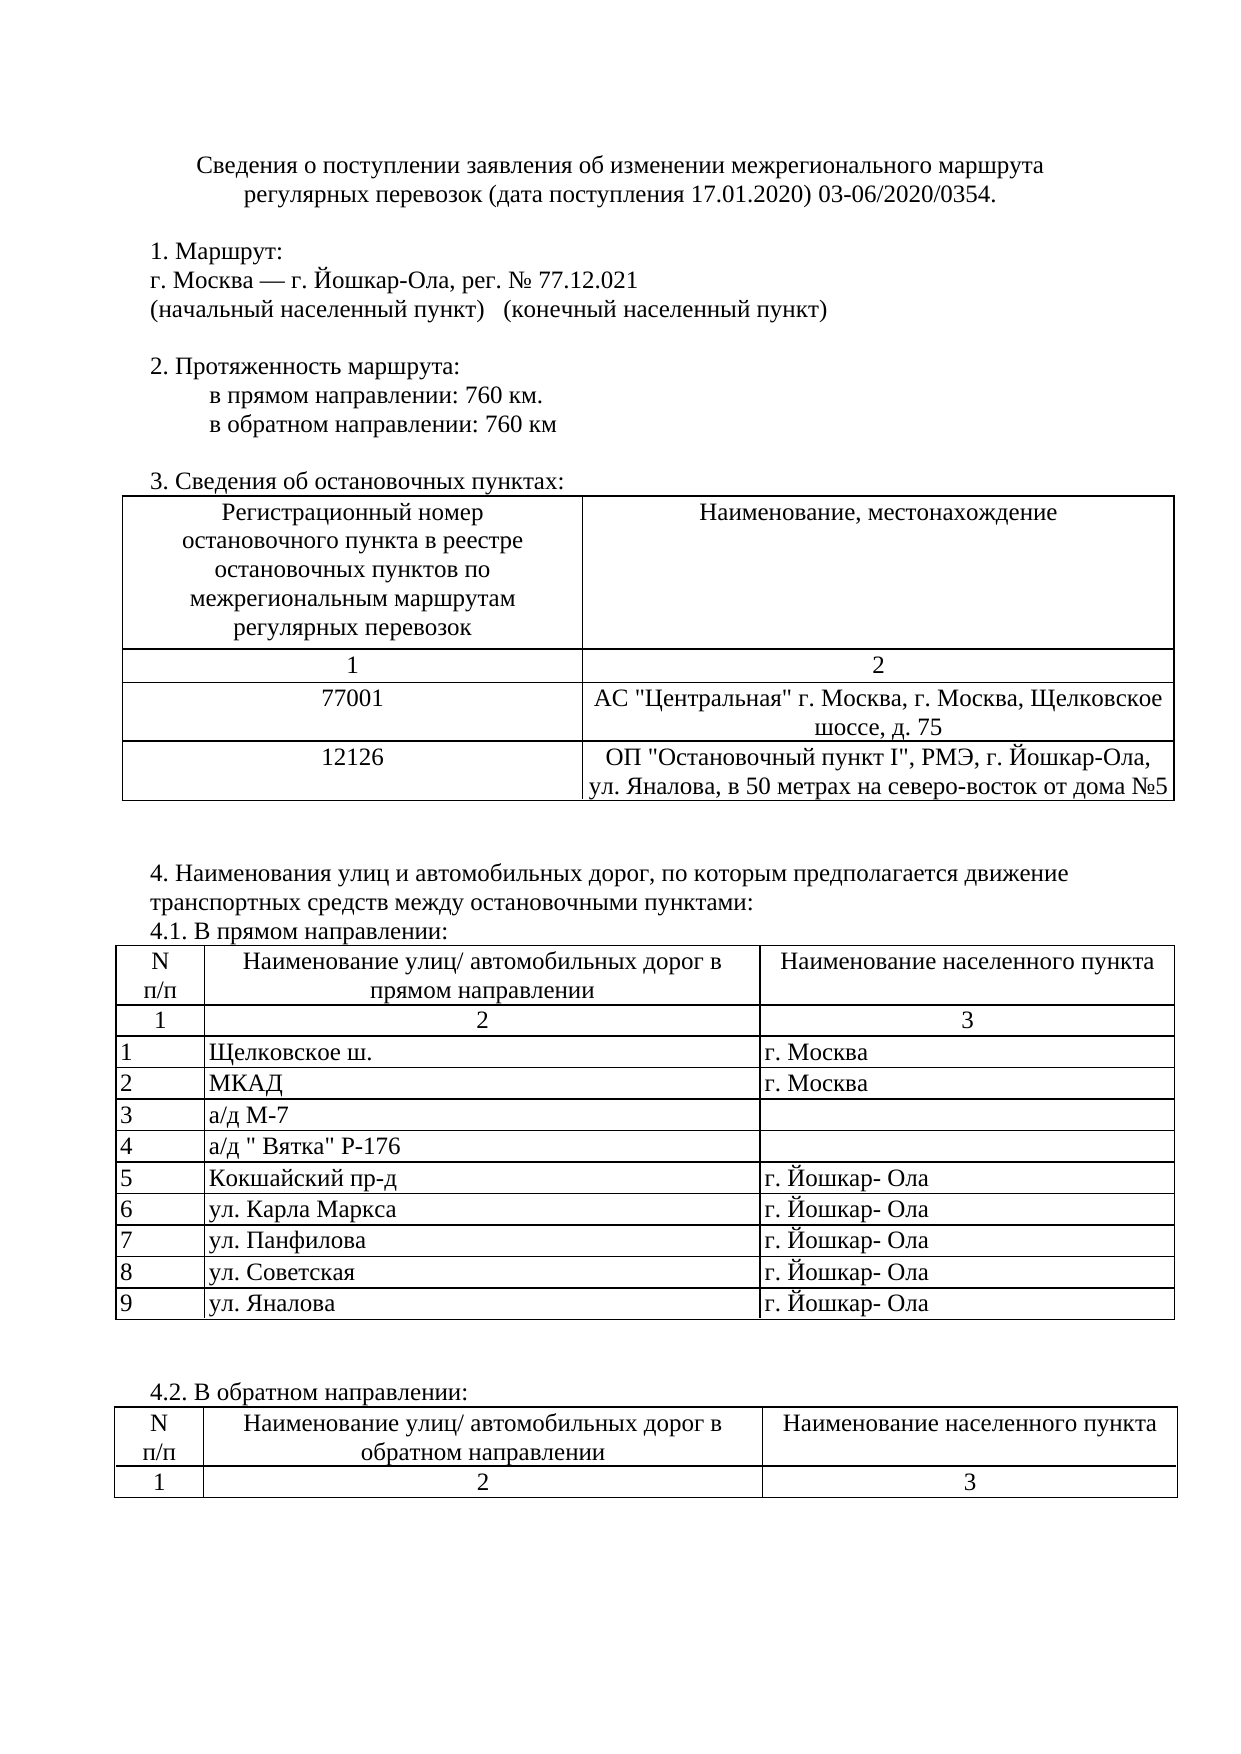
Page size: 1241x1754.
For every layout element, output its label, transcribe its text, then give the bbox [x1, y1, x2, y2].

table_header N п/п [115, 1408, 203, 1465]
table_cell 2 [117, 1068, 204, 1098]
table_cell [761, 1131, 1174, 1161]
table_cell АС "Центральная" г. Москва, г. Москва, Щелковское шоссе, д. 75 [583, 683, 1173, 740]
table_cell а/д " Вятка" Р-176 [205, 1131, 759, 1161]
table_cell МКАД [205, 1068, 759, 1098]
table_cell Щелковское ш. [205, 1037, 759, 1067]
table_cell 77001 [123, 683, 582, 740]
text в прямом направлении: 760 км. [150, 380, 1090, 409]
text 4.1. В прямом направлении: [150, 916, 1090, 945]
table_header Наименование населенного пункта [763, 1408, 1177, 1465]
table_cell ул. Карла Маркса [205, 1194, 759, 1224]
table_header N п/п [117, 946, 204, 1004]
table_cell ул. Панфилова [205, 1226, 759, 1256]
table_cell 1 [117, 1006, 204, 1035]
table_cell 3 [117, 1100, 204, 1130]
table_cell 3 [761, 1006, 1174, 1035]
table_cell 4 [117, 1131, 204, 1161]
table_header Наименование населенного пункта [761, 946, 1174, 1004]
table_cell 2 [204, 1467, 762, 1497]
table_cell 12126 [123, 742, 582, 799]
table_cell 1 [123, 650, 582, 681]
table_cell Кокшайский пр-д [205, 1163, 759, 1193]
text 4.2. В обратном направлении: [150, 1377, 1090, 1406]
text 3. Сведения об остановочных пунктах: [150, 466, 1090, 495]
table_cell г. Москва [761, 1068, 1174, 1098]
table_cell 8 [117, 1257, 204, 1287]
table_cell 1 [115, 1466, 203, 1497]
text 1. Маршрут: [150, 236, 1090, 265]
text 2. Протяженность маршрута: [150, 351, 1090, 380]
table_header Регистрационный номер остановочного пункта в реестре остановочных пунктов по межрегиональным маршрутам регулярных перевозок [123, 497, 582, 648]
table_cell [761, 1100, 1174, 1130]
table_cell 3 [763, 1465, 1177, 1497]
text г. Москва — г. Йошкар-Ола, рег. № 77.12.021 [150, 265, 1090, 294]
table_cell ул. Советская [205, 1257, 759, 1287]
table_cell 6 [117, 1194, 204, 1224]
table_cell 2 [583, 650, 1173, 681]
table_cell 7 [117, 1226, 204, 1256]
text 4. Наименования улиц и автомобильных дорог, по которым предполагается движение транспортных средств между остановочными пунктами: [150, 858, 1090, 916]
table_cell ул. Яналова [205, 1289, 759, 1318]
text Сведения о поступлении заявления об изменении межрегионального маршрута регулярных перевозок (дата поступления 17.01.2020) 03-06/2020/0354. [150, 150, 1090, 207]
table_cell г. Йошкар- Ола [761, 1194, 1174, 1224]
table_cell 5 [117, 1163, 204, 1193]
table_cell а/д М-7 [205, 1100, 759, 1130]
table_cell г. Йошкар- Ола [761, 1257, 1174, 1287]
table_cell г. Йошкар- Ола [761, 1289, 1174, 1318]
table_cell 9 [117, 1289, 204, 1318]
table_cell г. Йошкар- Ола [761, 1226, 1174, 1256]
table_header Наименование улиц/ автомобильных дорог в прямом направлении [205, 946, 759, 1004]
table_cell г. Москва [761, 1037, 1174, 1067]
table_cell г. Йошкар- Ола [761, 1163, 1174, 1193]
table_cell 2 [205, 1006, 759, 1035]
table_cell 1 [117, 1037, 204, 1067]
table_header Наименование, местонахождение [583, 497, 1173, 648]
text (начальный населенный пункт) (конечный населенный пункт) [150, 294, 1090, 322]
table_header Наименование улиц/ автомобильных дорог в обратном направлении [204, 1408, 762, 1465]
table_cell ОП "Остановочный пункт I", РМЭ, г. Йошкар-Ола, ул. Яналова, в 50 метрах на северо-восток от дома №5 [583, 742, 1173, 799]
text в обратном направлении: 760 км [150, 409, 1090, 437]
